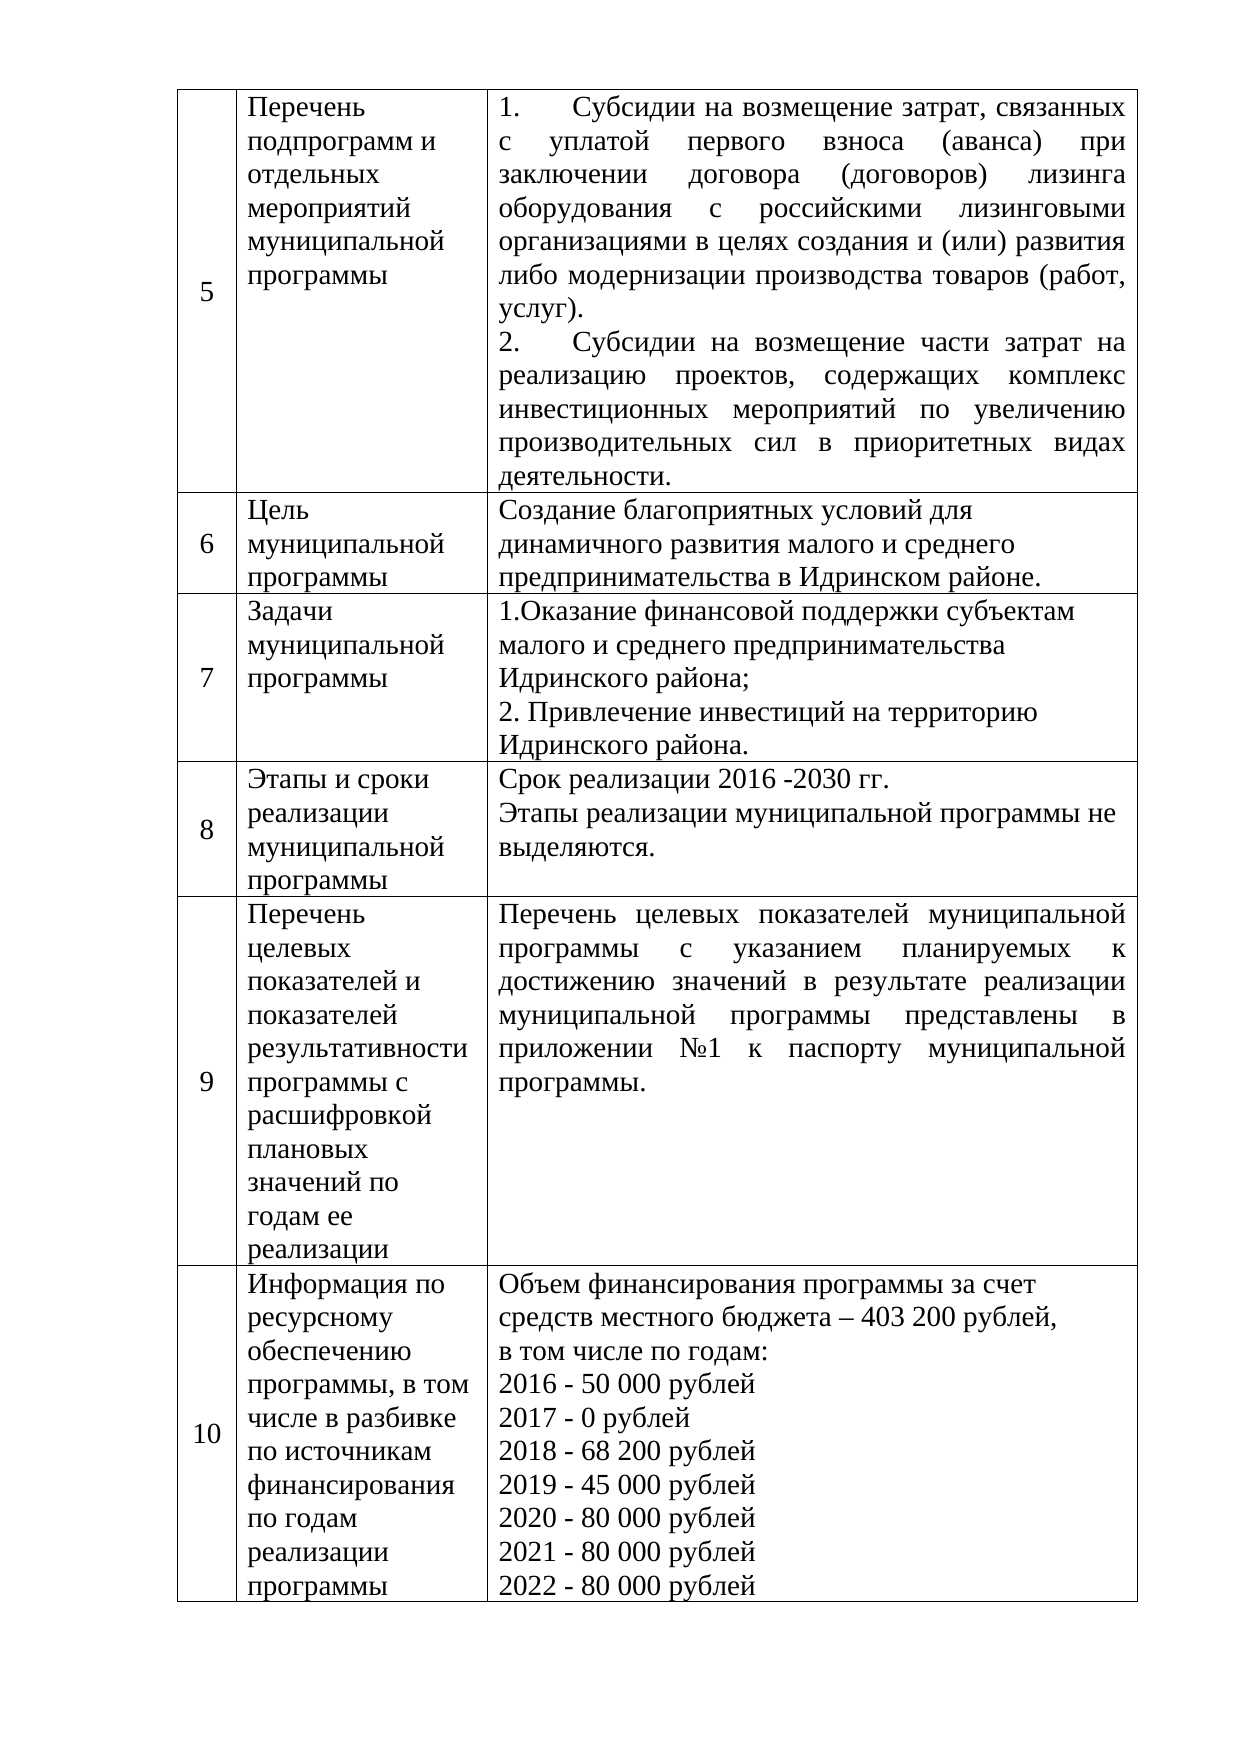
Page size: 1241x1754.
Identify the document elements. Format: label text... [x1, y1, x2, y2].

table_cell 5 [178, 90, 236, 492]
table_cell 8 [178, 762, 236, 896]
table_cell Перечень целевых показателей муниципальной программы с указанием планируемых к достижению значений в результате реализации муниципальной программы представлены в приложении №1 к паспорту муниципальной программы. [488, 897, 1137, 1265]
table_cell 9 [178, 897, 236, 1265]
table_cell Объем финансирования программы за счет средств местного бюджета – 403 200 рублей, в том числе по годам: 2016 - 50 000 рублей 2017 - 0 рублей 2018 - 68 200 рублей 2019 - 45 000 рублей 2020 - 80 000 рублей 2021 - 80 000 рублей 2022 - 80 000 рублей [488, 1266, 1137, 1601]
table_cell 6 [178, 493, 236, 593]
table_cell 1.Оказание финансовой поддержки субъектам малого и среднего предпринимательства Идринского района; 2. Привлечение инвестиций на территорию Идринского района. [488, 594, 1137, 761]
table_cell Субсидии на возмещение затрат, связанных с уплатой первого взноса (аванса) при заключении договора (договоров) лизинга оборудования с российскими лизинговыми организациями в целях создания и (или) развития либо модернизации производства товаров (работ, услуг). Субсидии на возмещение части затрат на реализацию проектов, содержащих комплекс инвестиционных мероприятий по увеличению производительных сил в приоритетных видах деятельности. [488, 90, 1137, 492]
table_cell Этапы и сроки реализации муниципальной программы [237, 762, 487, 896]
table_cell Создание благоприятных условий для динамичного развития малого и среднего предпринимательства в Идринском районе. [488, 493, 1137, 593]
table_cell Перечень целевых показателей и показателей результативности программы с расшифровкой плановых значений по годам ее реализации [237, 897, 487, 1265]
table_cell Срок реализации 2016 -2030 гг. Этапы реализации муниципальной программы не выделяются. [488, 762, 1137, 896]
table_cell Задачи муниципальной программы [237, 594, 487, 761]
table_cell Перечень подпрограмм и отдельных мероприятий муниципальной программы [237, 90, 487, 492]
table_cell 7 [178, 594, 236, 761]
table_cell Цель муниципальной программы [237, 493, 487, 593]
table_cell Информация по ресурсному обеспечению программы, в том числе в разбивке по источникам финансирования по годам реализации программы [237, 1266, 487, 1601]
table_cell 10 [178, 1266, 236, 1601]
